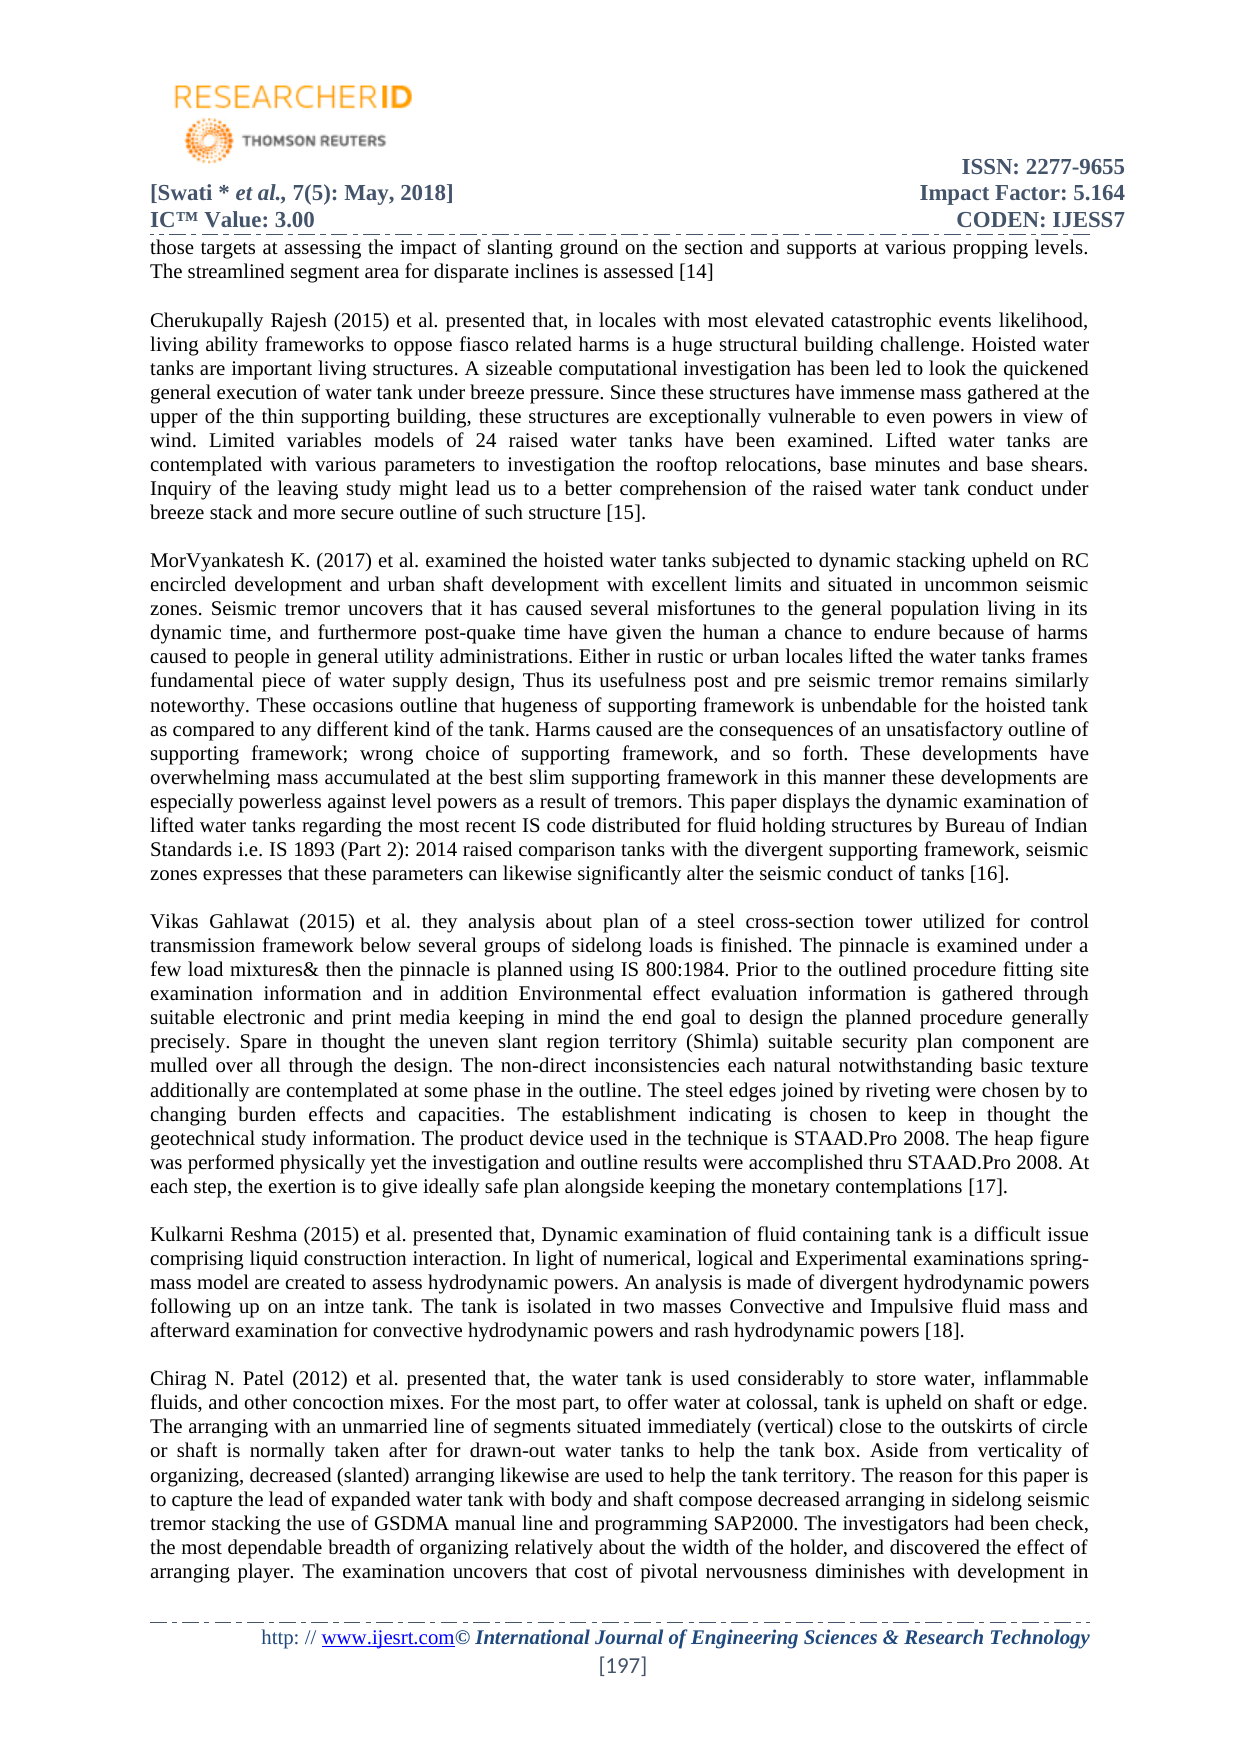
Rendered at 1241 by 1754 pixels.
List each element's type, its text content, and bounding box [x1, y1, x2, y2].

text Kulkarni Reshma (2015) et al. presented that, Dynamic examination of fluid containing tank is a difficult issue comprising liquid construction interaction. In light of numerical, logical and Experimental examinations spring-mass model are created to assess hydrodynamic powers. An analysis is made of divergent hydrodynamic powers following up on an intze tank. The tank is isolated in two masses Convective and Impulsive fluid mass and afterward examination for convective hydrodynamic powers and rash hydrodynamic powers [18]. [150, 1222, 1090, 1342]
picture [150, 75, 447, 175]
text Cherukupally Rajesh (2015) et al. presented that, in locales with most elevated catastrophic events likelihood, living ability frameworks to oppose fiasco related harms is a huge structural building challenge. Hoisted water tanks are important living structures. A sizeable computational investigation has been led to look the quickened general execution of water tank under breeze pressure. Since these structures have immense mass gathered at the upper of the thin supporting building, these structures are exceptionally vulnerable to even powers in view of wind. Limited variables models of 24 raised water tanks have been examined. Lifted water tanks are contemplated with various parameters to investigation the rooftop relocations, base minutes and base shears. Inquiry of the leaving study might lead us to a better comprehension of the raised water tank conduct under breeze stack and more secure outline of such structure [15]. [150, 307, 1090, 524]
text Vikas Gahlawat (2015) et al. they analysis about plan of a steel cross-section tower utilized for control transmission framework below several groups of sidelong loads is finished. The pinnacle is examined under a few load mixtures& then the pinnacle is planned using IS 800:1984. Prior to the outlined procedure fitting site examination information and in addition Environmental effect evaluation information is gathered through suitable electronic and print media keeping in mind the end goal to design the planned procedure generally precisely. Spare in thought the uneven slant region territory (Shimla) suitable security plan component are mulled over all through the design. The non-direct inconsistencies each natural notwithstanding basic texture additionally are contemplated at some phase in the outline. The steel edges joined by riveting were chosen by to changing burden effects and capacities. The establishment indicating is chosen to keep in thought the geotechnical study information. The product device used in the technique is STAAD.Pro 2008. The heap figure was performed physically yet the investigation and outline results were accomplished thru STAAD.Pro 2008. At each step, the exertion is to give ideally safe plan alongside keeping the monetary contemplations [17]. [150, 909, 1090, 1198]
text MorVyankatesh K. (2017) et al. examined the hoisted water tanks subjected to dynamic stacking upheld on RC encircled development and urban shaft development with excellent limits and situated in uncommon seismic zones. Seismic tremor uncovers that it has caused several misfortunes to the general population living in its dynamic time, and furthermore post-quake time have given the human a chance to endure because of harms caused to people in general utility administrations. Either in rustic or urban locales lifted the water tanks frames fundamental piece of water supply design, Thus its usefulness post and pre seismic tremor remains similarly noteworthy. These occasions outline that hugeness of supporting framework is unbendable for the hoisted tank as compared to any different kind of the tank. Harms caused are the consequences of an unsatisfactory outline of supporting framework; wrong choice of supporting framework, and so forth. These developments have overwhelming mass accumulated at the best slim supporting framework in this manner these developments are especially powerless against level powers as a result of tremors. This paper displays the dynamic examination of lifted water tanks regarding the most recent IS code distributed for fluid holding structures by Bureau of Indian Standards i.e. IS 1893 (Part 2): 2014 raised comparison tanks with the divergent supporting framework, seismic zones expresses that these parameters can likewise significantly alter the seismic conduct of tanks [16]. [150, 548, 1090, 885]
